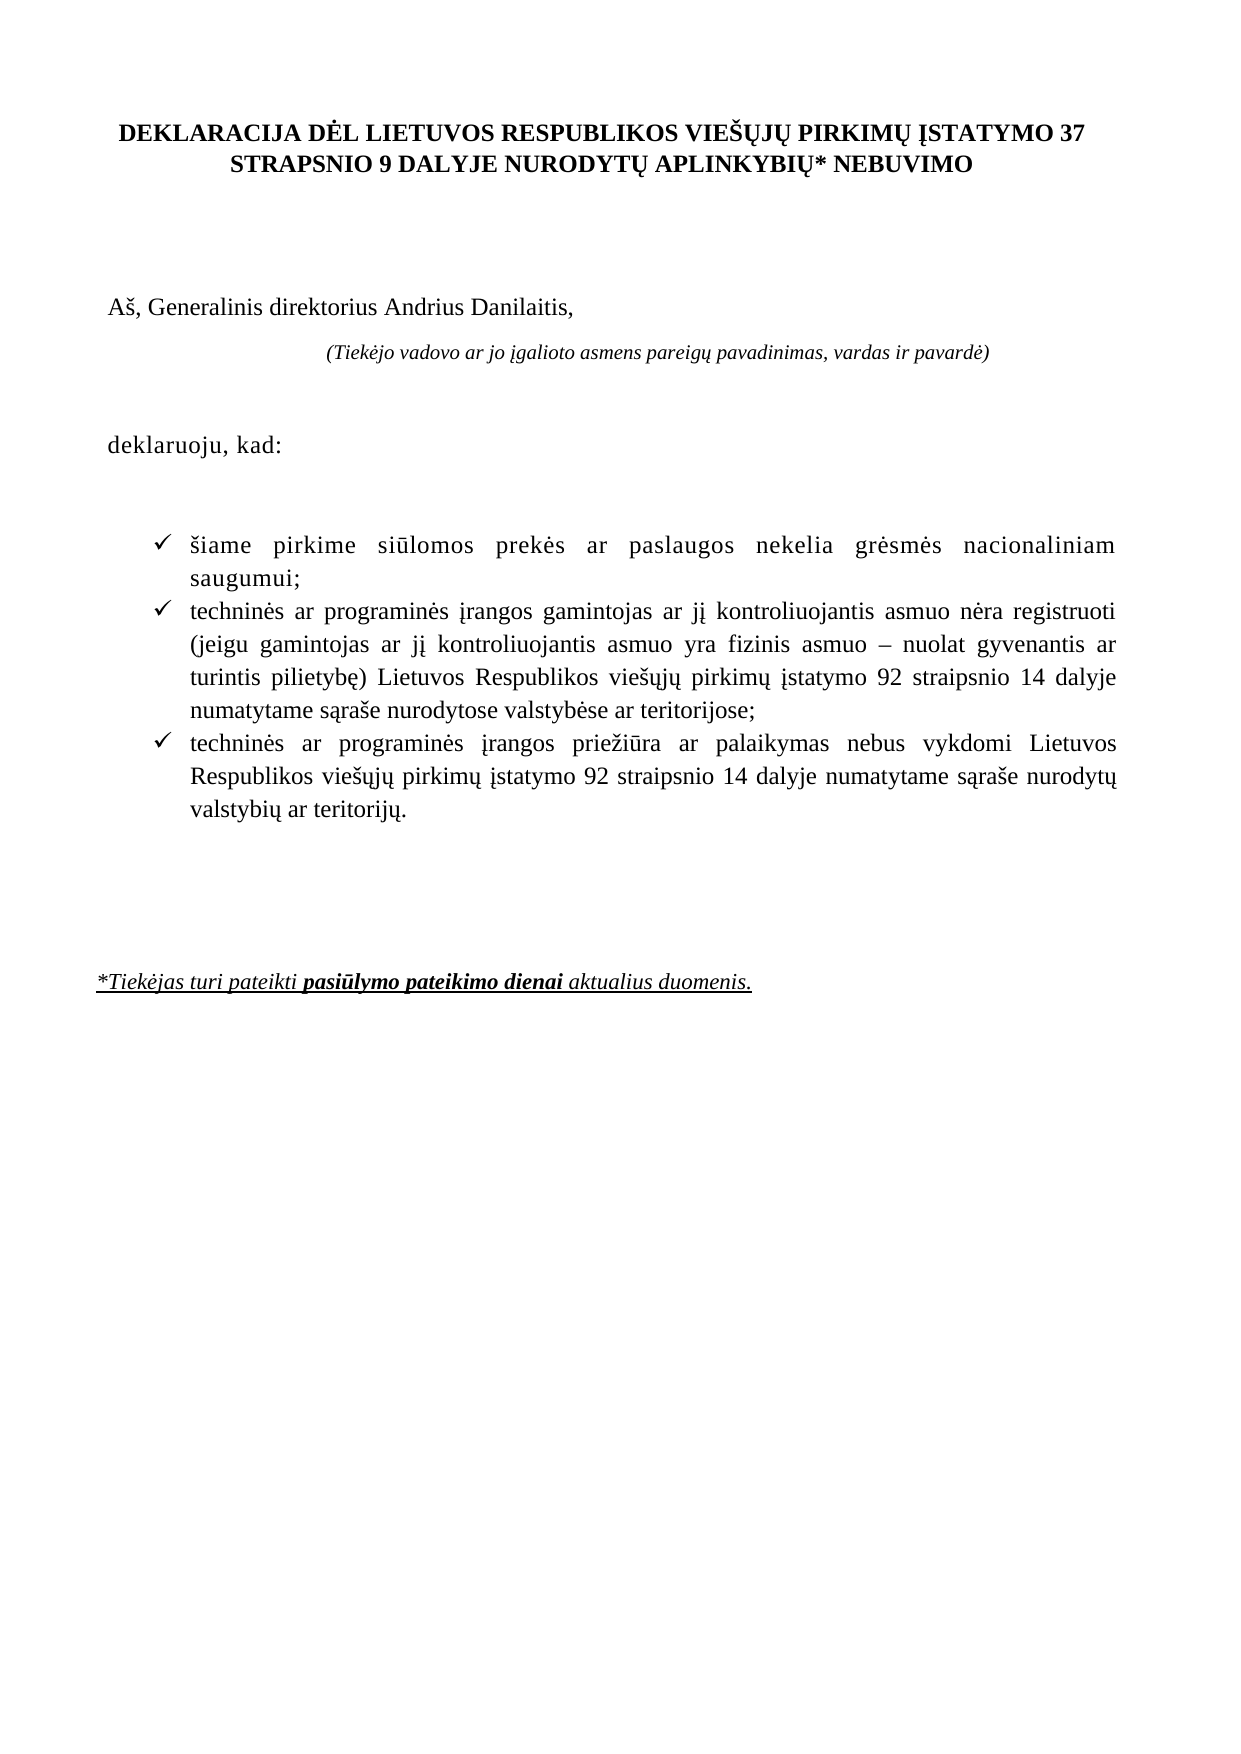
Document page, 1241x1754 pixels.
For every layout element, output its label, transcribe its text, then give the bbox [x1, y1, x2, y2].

text DEKLARACIJA DĖL LIETUVOS RESPUBLIKOS VIEŠŲJŲ PIRKIMŲ ĮSTATYMO 37 STRAPSNIO 9 DALYJE NURODYTŲ APLINKYBIŲ* NEBUVIMO [96, 118, 1107, 178]
table_header Aš, Generalinis direktorius Andrius Danilaitis, (Tiekėjo vadovo ar jo įgalioto asmens pareigų pavadinimas, vardas ir pavardė) deklaruoju, kad: šiame pirkime siūlomos prekės ar paslaugos nekelia grėsmės nacionaliniam saugumui; techninės ar programinės įrangos gamintojas ar jį kontroliuojantis asmuo nėra registruoti (jeigu gamintojas ar jį kontroliuojantis asmuo yra fizinis asmuo – nuolat gyvenantis ar turintis pilietybę) Lietuvos Respublikos viešųjų pirkimų įstatymo 92 straipsnio 14 dalyje numatytame sąraše nurodytose valstybėse ar teritorijose; techninės ar programinės įrangos priežiūra ar palaikymas nebus vykdomi Lietuvos Respublikos viešųjų pirkimų įstatymo 92 straipsnio 14 dalyje numatytame sąraše nurodytų valstybių ar teritorijų. [96, 292, 1120, 923]
text *Tiekėjas turi pateikti pasiūlymo pateikimo dienai aktualius duomenis. [96, 968, 1122, 995]
